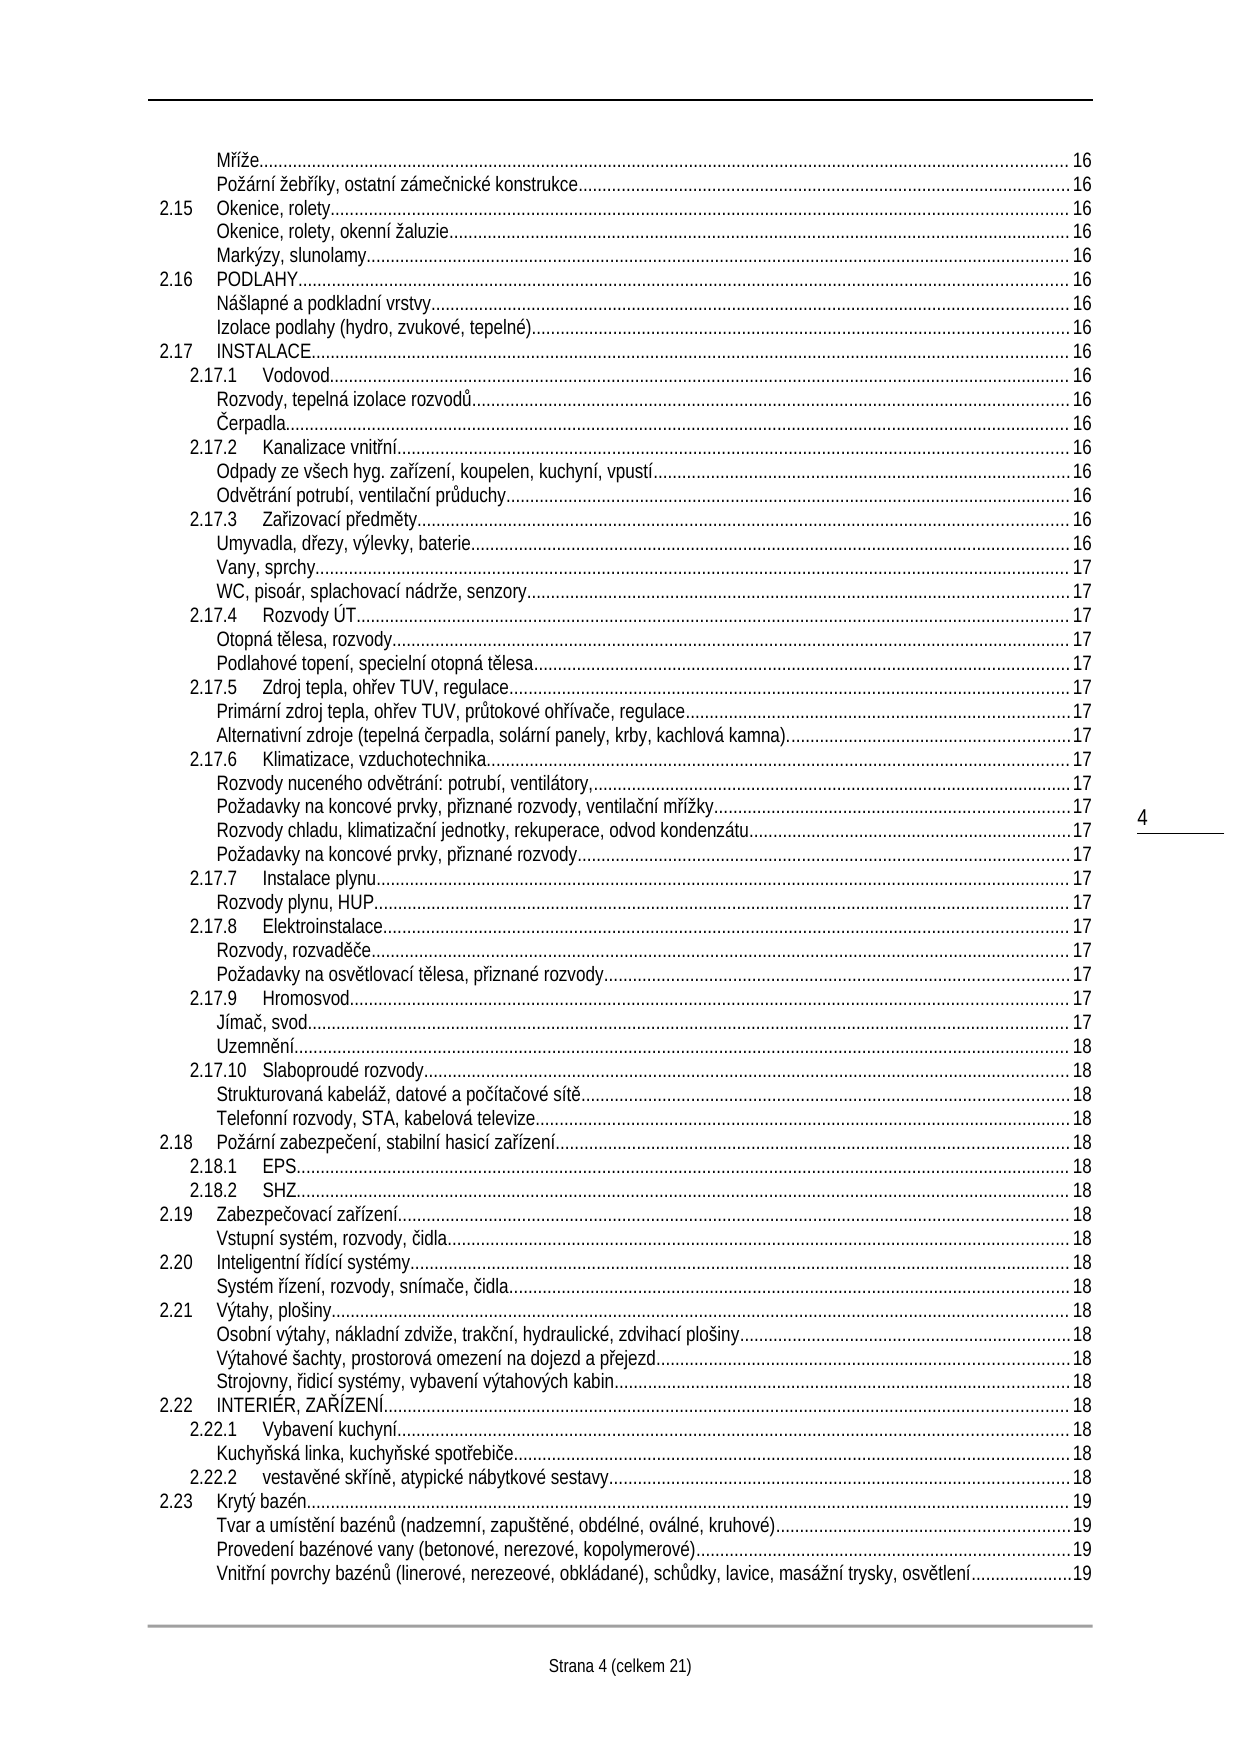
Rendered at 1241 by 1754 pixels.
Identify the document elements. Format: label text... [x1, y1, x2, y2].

text Mříže 16 [216, 148, 1093, 172]
text 2.17.8 Elektroinstalace 17 [189, 914, 1093, 938]
text Požadavky na osvětlovací tělesa, přiznané rozvody 17 [216, 962, 1093, 986]
text Telefonní rozvody, STA, kabelová televize 18 [216, 1106, 1093, 1130]
text Požadavky na koncové prvky, přiznané rozvody 17 [216, 842, 1093, 866]
text Markýzy, slunolamy 16 [216, 243, 1093, 267]
text Rozvody, tepelná izolace rozvodů 16 [216, 387, 1093, 411]
text Čerpadla 16 [216, 411, 1093, 435]
text 2.22.2 vestavěné skříně, atypické nábytkové sestavy 18 [189, 1465, 1093, 1489]
text 2.20 Inteligentní řídící systémy 18 [159, 1250, 1093, 1274]
text Rozvody, rozvaděče 17 [216, 938, 1093, 962]
text 2.17.6 Klimatizace, vzduchotechnika 17 [189, 747, 1093, 771]
text 2.17.5 Zdroj tepla, ohřev TUV, regulace 17 [189, 675, 1093, 699]
text 2.17.9 Hromosvod 17 [189, 986, 1093, 1010]
text Požadavky na koncové prvky, přiznané rozvody, ventilační mřížky 17 [216, 794, 1093, 818]
text 2.19 Zabezpečovací zařízení 18 [159, 1202, 1093, 1226]
text Vany, sprchy 17 [216, 555, 1093, 579]
text Podlahové topení, specielní otopná tělesa 17 [216, 651, 1093, 675]
text Tvar a umístění bazénů (nadzemní, zapuštěné, obdélné, oválné, kruhové) 19 [216, 1513, 1093, 1537]
text Umyvadla, dřezy, výlevky, baterie 16 [216, 531, 1093, 555]
text Uzemnění 18 [216, 1034, 1093, 1058]
text 2.15 Okenice, rolety 16 [159, 196, 1093, 219]
text Systém řízení, rozvody, snímače, čidla 18 [216, 1274, 1093, 1298]
text 2.17.4 Rozvody ÚT 17 [189, 603, 1093, 627]
text 2.18.2 SHZ 18 [189, 1178, 1093, 1202]
text Alternativní zdroje (tepelná čerpadla, solární panely, krby, kachlová kamna). 17 [216, 723, 1093, 747]
text 2.17 INSTALACE 16 [159, 339, 1093, 363]
text Strojovny, řidicí systémy, vybavení výtahových kabin 18 [216, 1369, 1093, 1393]
text 2.21 Výtahy, plošiny 18 [159, 1298, 1093, 1322]
text Vstupní systém, rozvody, čidla 18 [216, 1226, 1093, 1250]
text 2.18.1 EPS 18 [189, 1154, 1093, 1178]
text 2.17.10 Slaboproudé rozvody 18 [189, 1058, 1093, 1082]
text WC, pisoár, splachovací nádrže, senzory 17 [216, 579, 1093, 603]
text Požární žebříky, ostatní zámečnické konstrukce 16 [216, 172, 1093, 196]
text Primární zdroj tepla, ohřev TUV, průtokové ohřívače, regulace 17 [216, 699, 1093, 723]
text Nášlapné a podkladní vrstvy 16 [216, 291, 1093, 315]
text 2.22 INTERIÉR, ZAŘÍZENÍ 18 [159, 1393, 1093, 1417]
text Rozvody plynu, HUP 17 [216, 890, 1093, 914]
text Osobní výtahy, nákladní zdviže, trakční, hydraulické, zdvihací plošiny 18 [216, 1322, 1093, 1346]
text 2.18 Požární zabezpečení, stabilní hasicí zařízení 18 [159, 1130, 1093, 1154]
text Rozvody nuceného odvětrání: potrubí, ventilátory, 17 [216, 771, 1093, 794]
text Okenice, rolety, okenní žaluzie 16 [216, 219, 1093, 243]
text Strukturovaná kabeláž, datové a počítačové sítě 18 [216, 1082, 1093, 1106]
text 2.17.3 Zařizovací předměty 16 [189, 507, 1093, 531]
text Kuchyňská linka, kuchyňské spotřebiče 18 [216, 1441, 1093, 1465]
text Odvětrání potrubí, ventilační průduchy 16 [216, 483, 1093, 507]
text 2.23 Krytý bazén 19 [159, 1489, 1093, 1513]
text 2.17.2 Kanalizace vnitřní 16 [189, 435, 1093, 459]
text Odpady ze všech hyg. zařízení, koupelen, kuchyní, vpustí 16 [216, 459, 1093, 483]
text 2.16 PODLAHY 16 [159, 267, 1093, 291]
text Otopná tělesa, rozvody 17 [216, 627, 1093, 651]
text 2.17.7 Instalace plynu 17 [189, 866, 1093, 890]
text Vnitřní povrchy bazénů (linerové, nerezeové, obkládané), schůdky, lavice, masážní trysky, osvětlení 19 [216, 1561, 1093, 1585]
text Provedení bazénové vany (betonové, nerezové, kopolymerové) 19 [216, 1537, 1093, 1561]
text Izolace podlahy (hydro, zvukové, tepelné) 16 [216, 315, 1093, 339]
text Výtahové šachty, prostorová omezení na dojezd a přejezd 18 [216, 1346, 1093, 1369]
text 2.22.1 Vybavení kuchyní 18 [189, 1417, 1093, 1441]
text Rozvody chladu, klimatizační jednotky, rekuperace, odvod kondenzátu 17 [216, 818, 1093, 842]
text Jímač, svod 17 [216, 1010, 1093, 1034]
text 2.17.1 Vodovod 16 [189, 363, 1093, 387]
